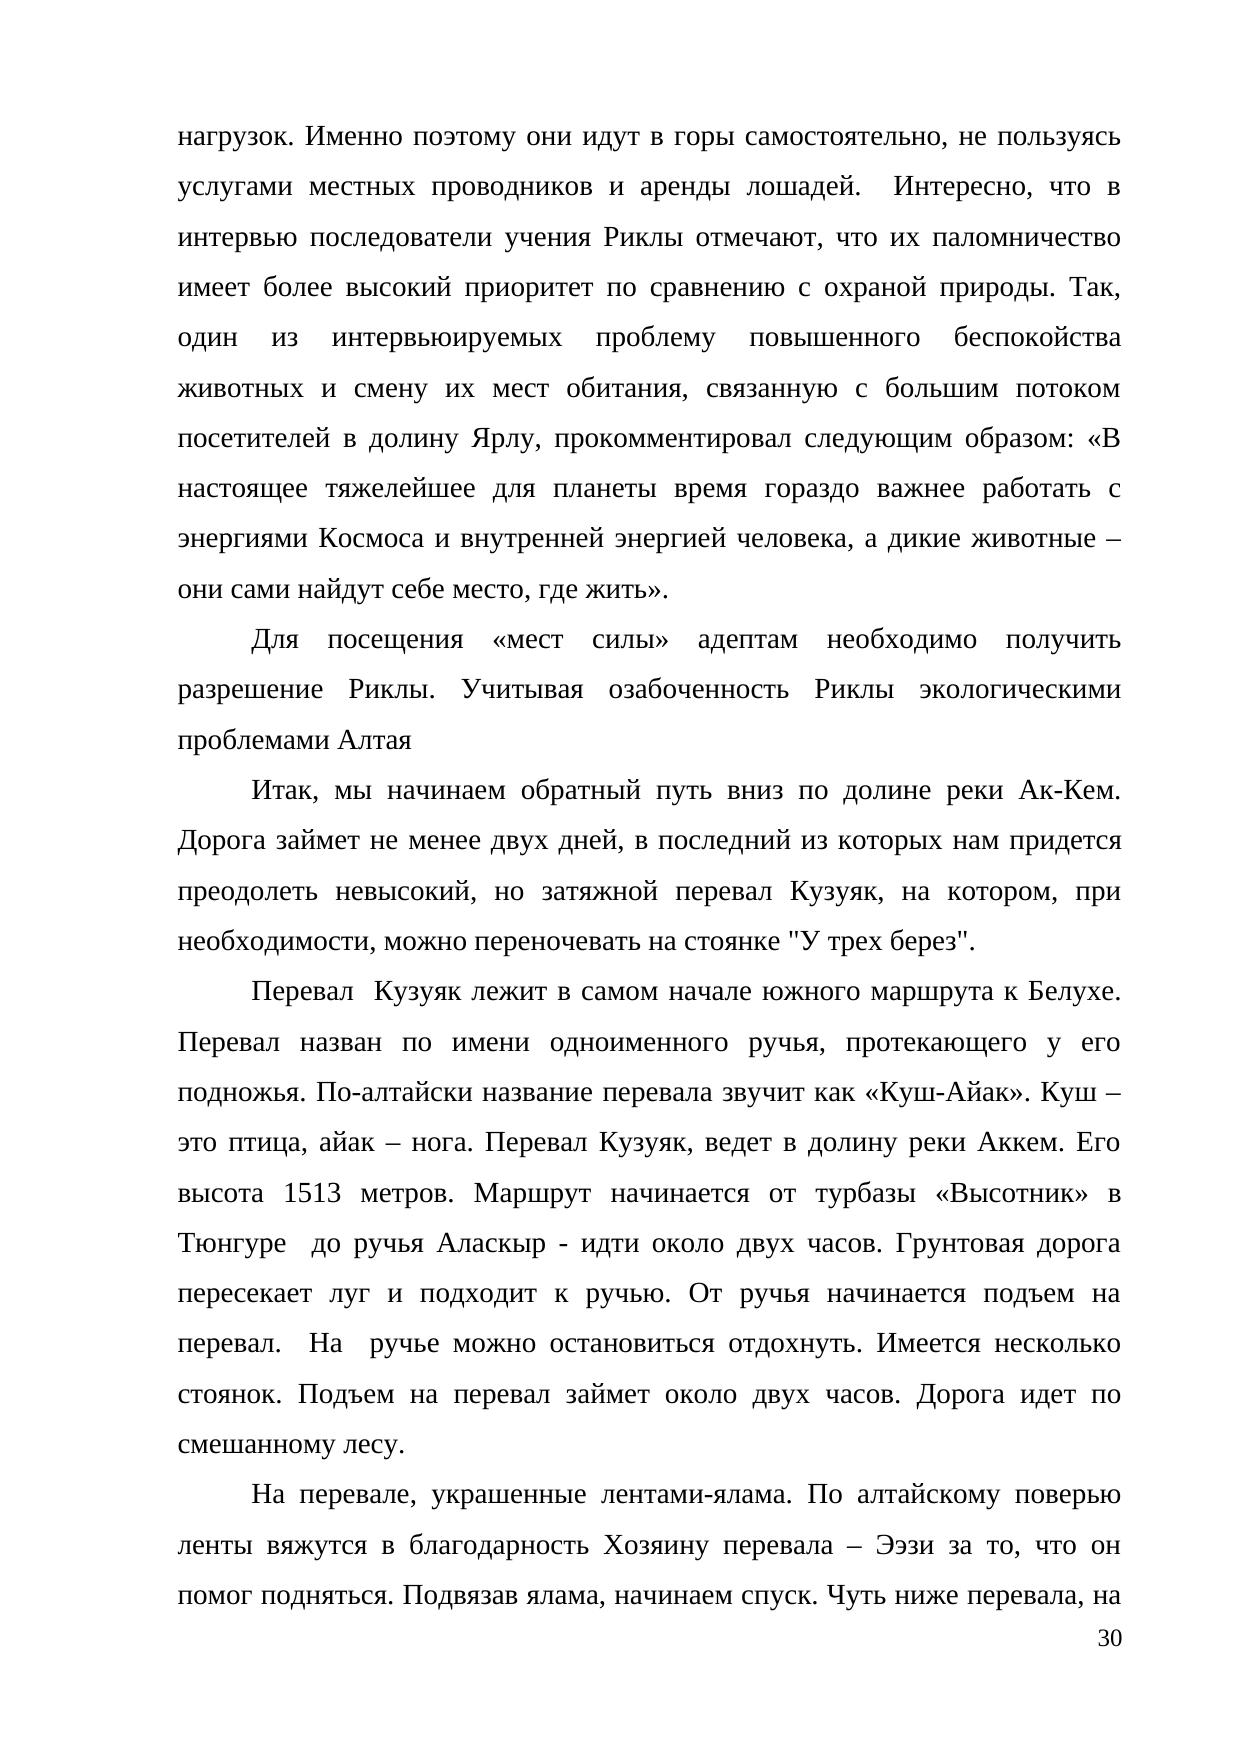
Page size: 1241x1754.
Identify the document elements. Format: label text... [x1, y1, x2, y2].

text Перевал Кузуяк лежит в самом начале южного маршрута к Белухе. Перевал назван по имени одноименного ручья, протекающего у его подножья. По-алтайски название перевала звучит как «Куш-Айак». Куш – это птица, айак – нога. Перевал Кузуяк, ведет в долину реки Аккем. Его высота 1513 метров. Маршрут начинается от турбазы «Высотник» в Тюнгуре до ручья Аласкыр - идти около двух часов. Грунтовая дорога пересекает луг и подходит к ручью. От ручья начинается подъем на перевал. На ручье можно остановиться отдохнуть. Имеется несколько стоянок. Подъем на перевал займет около двух часов. Дорога идет по смешанному лесу. [177, 973, 1122, 1460]
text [177, 1477, 1122, 1611]
text Для посещения «мест силы» адептам необходимо получить разрешение Риклы. Учитывая озабоченность Риклы экологическими проблемами Алтая [177, 621, 1122, 755]
text Итак, мы начинаем обратный путь вниз по долине реки Ак-Кем. Дорога займет не менее двух дней, в последний из которых нам придется преодолеть невысокий, но затяжной перевал Кузуяк, на котором, при необходимости, можно переночевать на стоянке "У трех берез". [177, 772, 1122, 957]
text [177, 118, 1122, 604]
